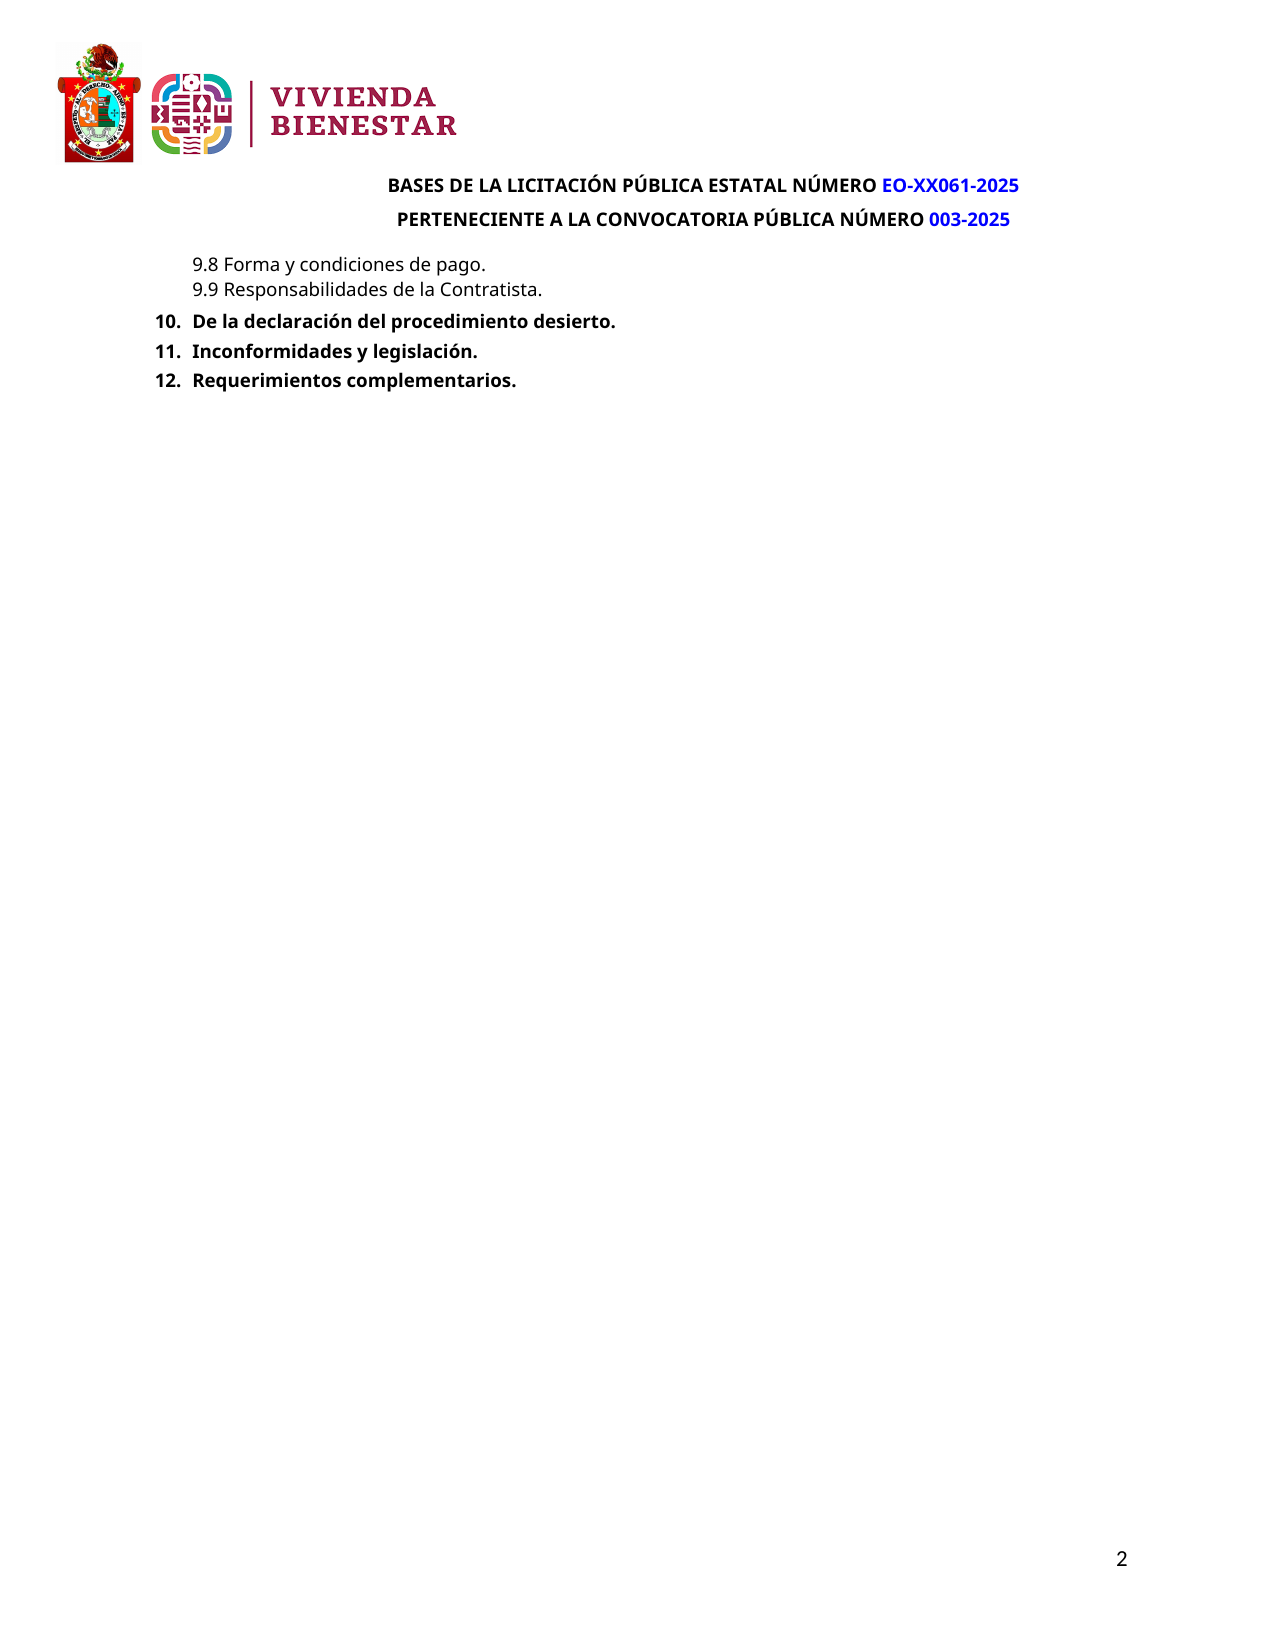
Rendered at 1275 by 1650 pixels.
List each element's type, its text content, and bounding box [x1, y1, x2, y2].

list De la declaración del procedimiento desierto. [154, 309, 1127, 334]
text 9.9 Responsabilidades de la Contratista. [192, 277, 1127, 302]
list Inconformidades y legislación. [154, 338, 1127, 363]
picture [55, 42, 143, 165]
text 9.8 Forma y condiciones de pago. [192, 251, 1127, 277]
picture [147, 66, 473, 163]
list Requerimientos complementarios. [154, 367, 1127, 393]
